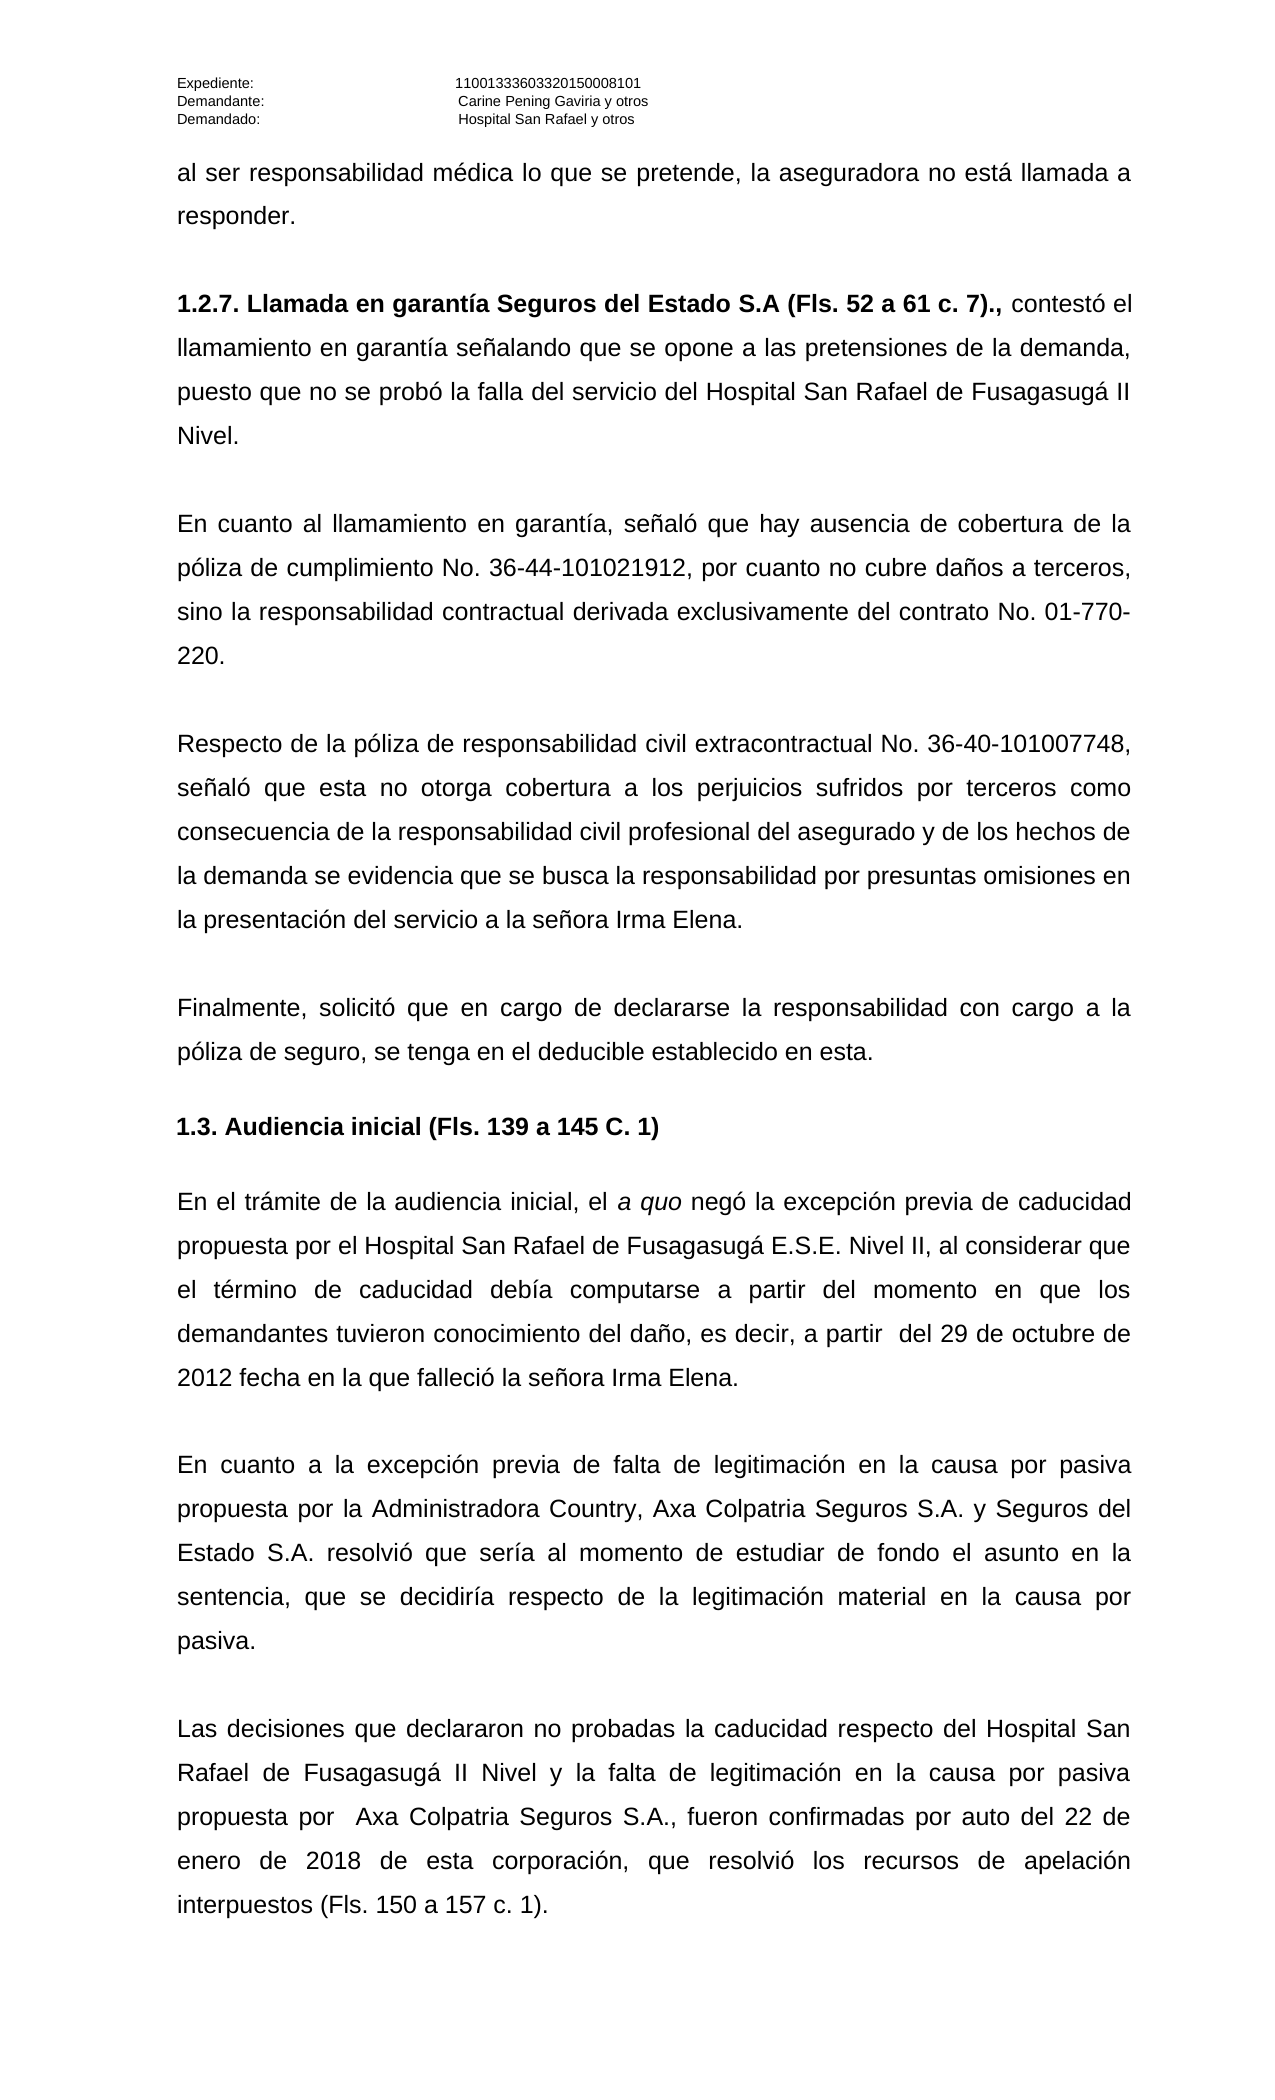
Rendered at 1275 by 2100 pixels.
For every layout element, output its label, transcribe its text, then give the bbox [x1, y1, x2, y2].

text Respecto de la póliza de responsabilidad civil extracontractual No. 36-40-101007748, señaló que esta no otorga cobertura a los perjuicios sufridos por terceros como consecuencia de la responsabilidad civil profesional del asegurado y de los hechos de la demanda se evidencia que se busca la responsabilidad por presuntas omisiones en la presentación del servicio a la señora Irma Elena. [177, 729, 1133, 933]
text Las decisiones que declararon no probadas la caducidad respecto del Hospital San Rafael de Fusagasugá II Nivel y la falta de legitimación en la causa por pasiva propuesta por Axa Colpatria Seguros S.A., fueron confirmadas por auto del 22 de enero de 2018 de esta corporación, que resolvió los recursos de apelación interpuestos (Fls. 150 a 157 c. 1). [177, 1714, 1133, 1919]
text En cuanto al llamamiento en garantía, señaló que hay ausencia de cobertura de la póliza de cumplimiento No. 36-44-101021912, por cuanto no cubre daños a terceros, sino la responsabilidad contractual derivada exclusivamente del contrato No. 01-770-220. [177, 509, 1133, 670]
text En el trámite de la audiencia inicial, el a quo negó la excepción previa de caducidad propuesta por el Hospital San Rafael de Fusagasugá E.S.E. Nivel II, al considerar que el término de caducidad debía computarse a partir del momento en que los demandantes tuvieron conocimiento del daño, es decir, a partir del 29 de octubre de 2012 fecha en la que falleció la señora Irma Elena. [177, 1187, 1133, 1391]
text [177, 157, 1133, 230]
text En cuanto a la excepción previa de falta de legitimación en la causa por pasiva propuesta por la Administradora Country, Axa Colpatria Seguros S.A. y Seguros del Estado S.A. resolvió que sería al momento de estudiar de fondo el asunto en la sentencia, que se decidiría respecto de la legitimación material en la causa por pasiva. [177, 1450, 1133, 1655]
text 1.2.7. Llamada en garantía Seguros del Estado S.A (Fls. 52 a 61 c. 7)., contestó el llamamiento en garantía señalando que se opone a las pretensiones de la demanda, puesto que no se probó la falla del servicio del Hospital San Rafael de Fusagasugá II Nivel. [177, 289, 1133, 450]
text Finalmente, solicitó que en cargo de declararse la responsabilidad con cargo a la póliza de seguro, se tenga en el deducible establecido en esta. [177, 993, 1133, 1065]
subtitle 1.3. Audiencia inicial (Fls. 139 a 145 C. 1) [176, 1112, 1133, 1140]
